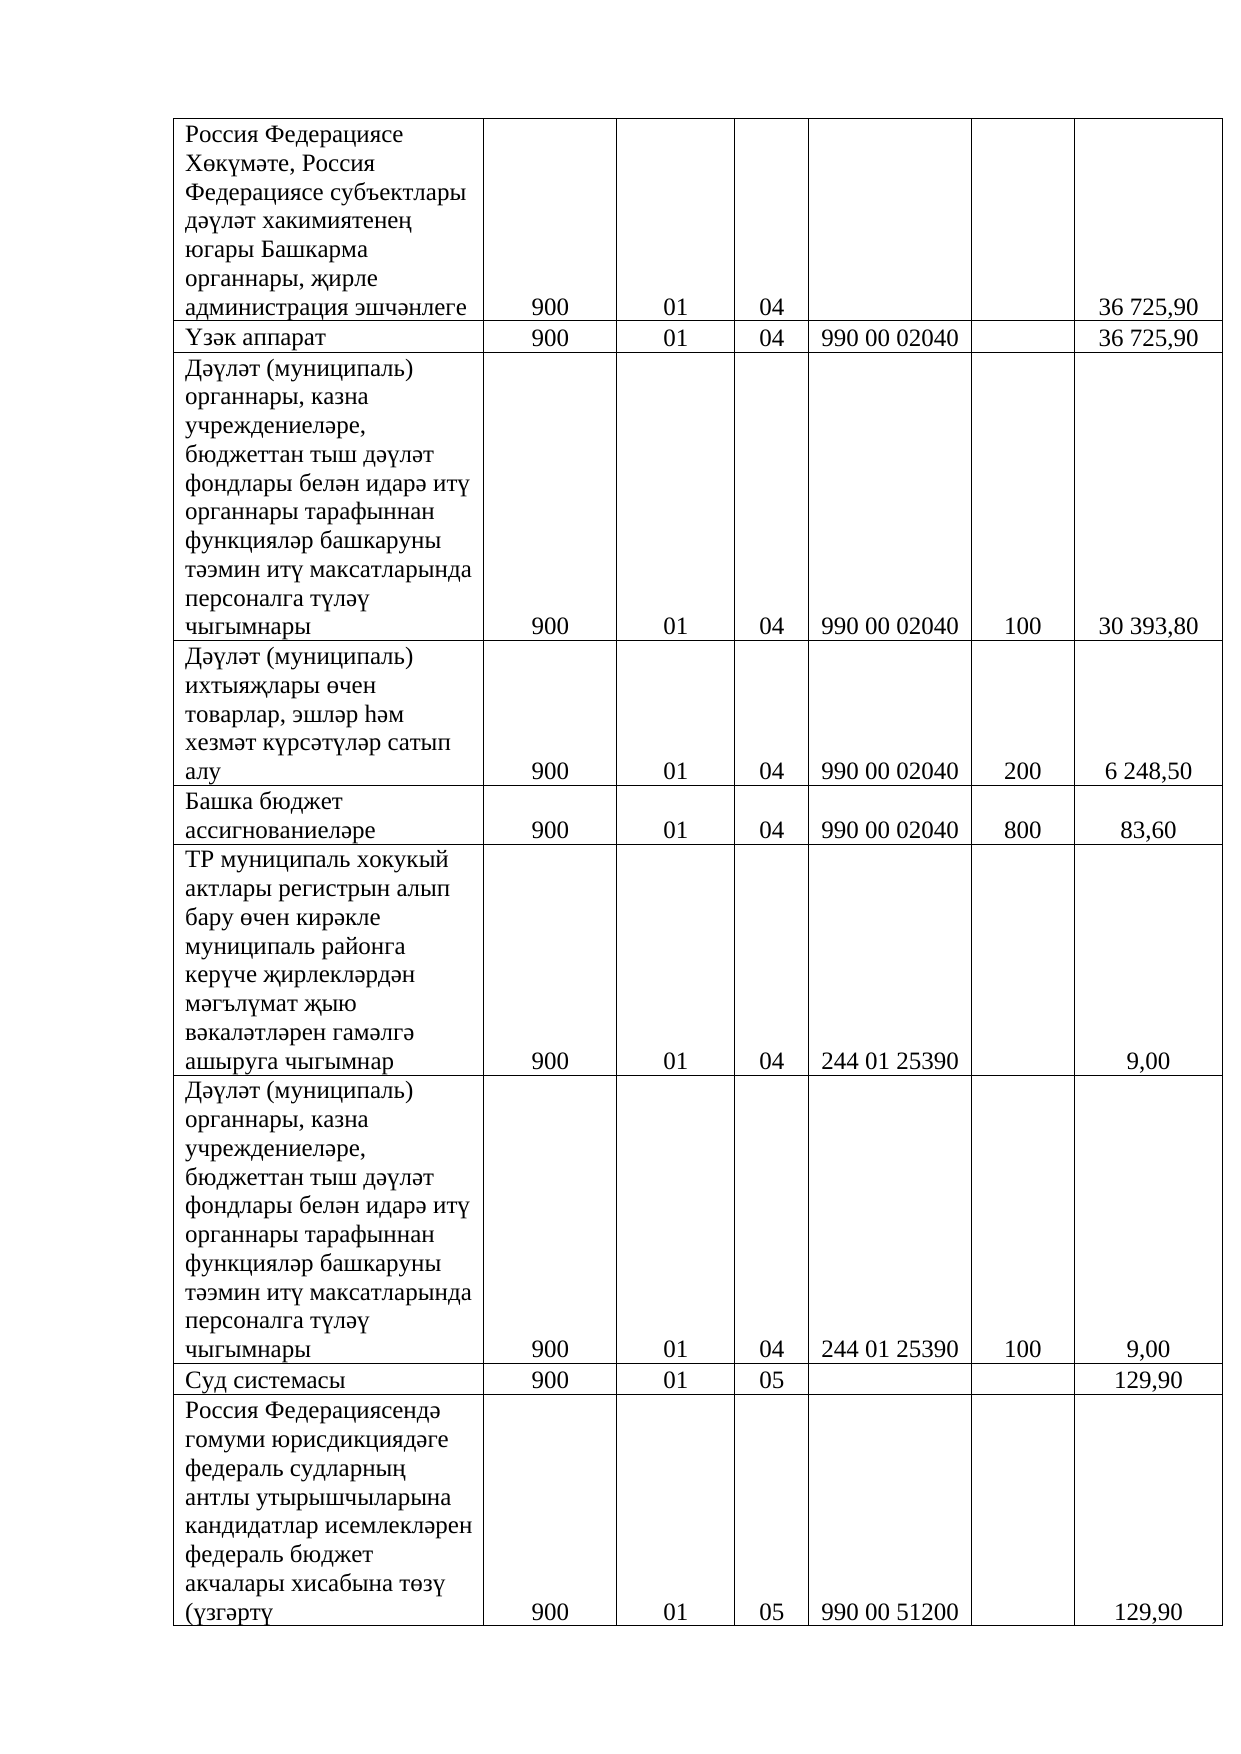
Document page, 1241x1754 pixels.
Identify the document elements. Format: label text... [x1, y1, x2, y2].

table_cell ТР муниципаль хокукый актлары регистрын алып бару өчен кирәкле муниципаль районга керүче җирлекләрдән мәгълүмат җыю вәкаләтләрен гамәлгә ашыруга чыгымнар [174, 845, 483, 1074]
table_cell [809, 119, 971, 320]
table_cell Башка бюджет ассигнованиеләре [174, 786, 483, 843]
table_cell 01 [617, 786, 734, 843]
table_cell 30 393,80 [1075, 353, 1222, 640]
table_cell 100 [972, 353, 1074, 640]
table_cell 129,90 [1075, 1395, 1222, 1625]
table_cell 01 [617, 1364, 734, 1394]
table_cell 100 [972, 1076, 1074, 1363]
table_cell 01 [617, 321, 734, 352]
table_cell Дәүләт (муниципаль) ихтыяҗлары өчен товарлар, эшләр һәм хезмәт күрсәтүләр сатып алу [174, 641, 483, 785]
table_cell 04 [735, 353, 808, 640]
table_cell 01 [617, 1395, 734, 1625]
table_cell 01 [617, 845, 734, 1074]
table_cell 9,00 [1075, 1076, 1222, 1363]
table_cell 800 [972, 786, 1074, 843]
table_cell 900 [484, 119, 616, 320]
table_cell 36 725,90 [1075, 321, 1222, 352]
table_cell 04 [735, 845, 808, 1074]
table_cell 900 [484, 641, 616, 785]
table_cell 129,90 [1075, 1364, 1222, 1394]
table_cell 04 [735, 641, 808, 785]
table_cell 900 [484, 321, 616, 352]
table_cell 04 [735, 786, 808, 843]
table_cell [972, 1364, 1074, 1394]
table_cell 01 [617, 119, 734, 320]
table_cell 900 [484, 786, 616, 843]
table_cell Суд системасы [174, 1364, 483, 1394]
table_cell 244 01 25390 [809, 1076, 971, 1363]
table_cell [972, 1395, 1074, 1625]
table_cell Үзәк аппарат [174, 321, 483, 352]
table_cell 990 00 02040 [809, 641, 971, 785]
table_cell 04 [735, 119, 808, 320]
table_cell 01 [617, 1076, 734, 1363]
table_cell 900 [484, 1364, 616, 1394]
table_cell 04 [735, 1076, 808, 1363]
table_cell 900 [484, 353, 616, 640]
table_cell 04 [735, 321, 808, 352]
table_cell 6 248,50 [1075, 641, 1222, 785]
table_cell 990 00 02040 [809, 786, 971, 843]
table_cell 83,60 [1075, 786, 1222, 843]
table_cell [972, 845, 1074, 1074]
table_cell 01 [617, 641, 734, 785]
table_cell 200 [972, 641, 1074, 785]
table_cell [972, 321, 1074, 352]
table_cell 05 [735, 1364, 808, 1394]
table_cell 990 00 51200 [809, 1395, 971, 1625]
table_cell 244 01 25390 [809, 845, 971, 1074]
table_cell 9,00 [1075, 845, 1222, 1074]
table_cell 990 00 02040 [809, 353, 971, 640]
table_cell 990 00 02040 [809, 321, 971, 352]
table_cell Россия Федерациясендә гомуми юрисдикциядәге федераль судларның антлы утырышчыларына кандидатлар исемлекләрен федераль бюджет акчалары хисабына төзү (үзгәртү [174, 1395, 483, 1625]
table_cell Россия Федерациясе Хөкүмәте, Россия Федерациясе субъектлары дәүләт хакимиятенең югары Башкарма органнары, җирле администрация эшчәнлеге [174, 119, 483, 320]
table_cell 01 [617, 353, 734, 640]
table_cell Дәүләт (муниципаль) органнары, казна учреждениеләре, бюджеттан тыш дәүләт фондлары белән идарә итү органнары тарафыннан функцияләр башкаруны тәэмин итү максатларында персоналга түләү чыгымнары [174, 1076, 483, 1363]
table_cell 05 [735, 1395, 808, 1625]
table_cell [972, 119, 1074, 320]
table_cell 36 725,90 [1075, 119, 1222, 320]
table_cell 900 [484, 1395, 616, 1625]
table_cell 900 [484, 1076, 616, 1363]
table_cell 900 [484, 845, 616, 1074]
table_cell [809, 1364, 971, 1394]
table_cell Дәүләт (муниципаль) органнары, казна учреждениеләре, бюджеттан тыш дәүләт фондлары белән идарә итү органнары тарафыннан функцияләр башкаруны тәэмин итү максатларында персоналга түләү чыгымнары [174, 353, 483, 640]
